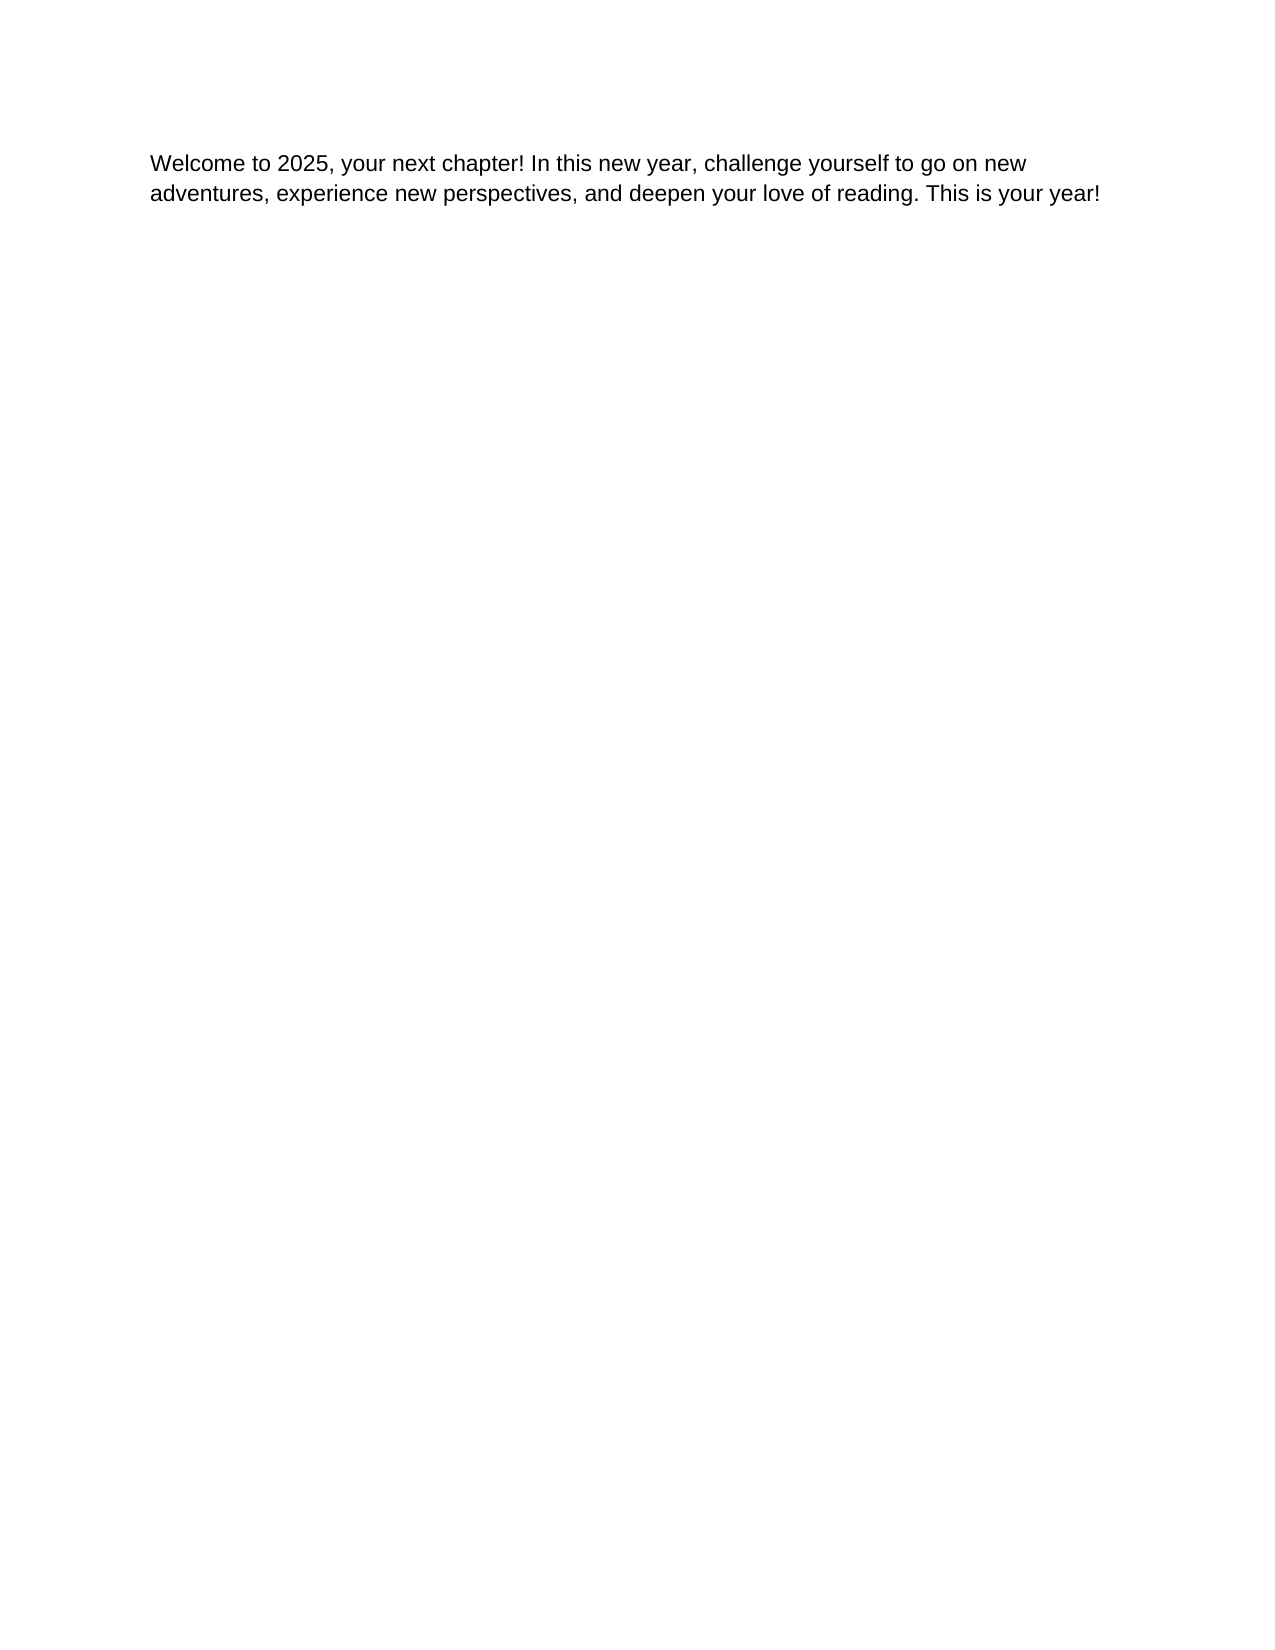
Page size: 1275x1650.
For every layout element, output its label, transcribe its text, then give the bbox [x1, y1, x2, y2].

text Welcome to 2025, your next chapter! In this new year, challenge yourself to go on new adventures, experience new perspectives, and deepen your love of reading. This is your year! [150, 150, 1125, 207]
